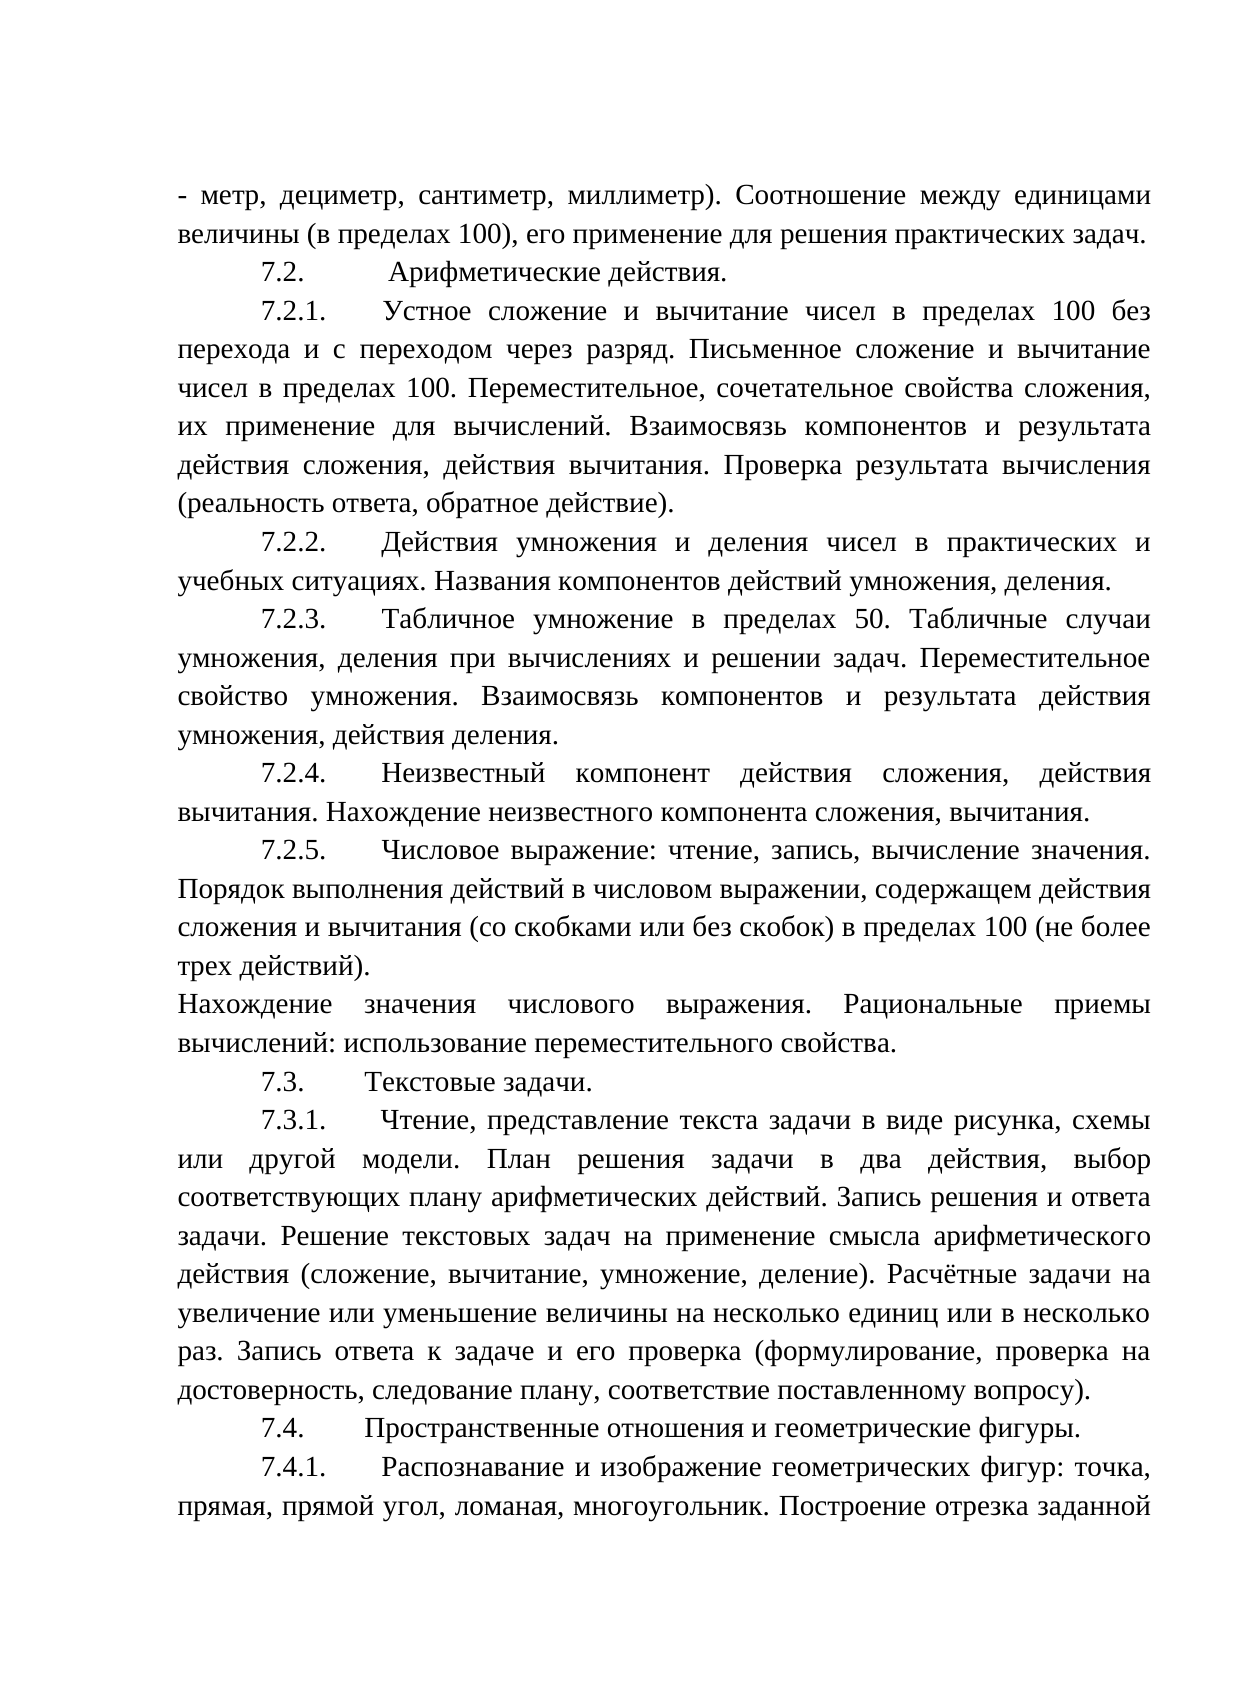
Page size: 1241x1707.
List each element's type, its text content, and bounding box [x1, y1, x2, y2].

list Пространственные отношения и геометрические фигуры. [177, 1411, 1152, 1444]
list Табличное умножение в пределах 50. Табличные случаи умножения, деления при вычислениях и решении задач. Переместительное свойство умножения. Взаимосвязь компонентов и результата действия умножения, действия деления. [177, 601, 1152, 750]
list Арифметические действия. [177, 254, 1152, 288]
list Текстовые задачи. [177, 1064, 1152, 1097]
list Числовое выражение: чтение, запись, вычисление значения. Порядок выполнения действий в числовом выражении, содержащем действия сложения и вычитания (со скобками или без скобок) в пределах 100 (не более трех действий). [177, 832, 1152, 982]
list Чтение, представление текста задачи в виде рисунка, схемы или другой модели. План решения задачи в два действия, выбор соответствующих плану арифметических действий. Запись решения и ответа задачи. Решение текстовых задач на применение смысла арифметического действия (сложение, вычитание, умножение, деление). Расчётные задачи на увеличение или уменьшение величины на несколько единиц или в несколько раз. Запись ответа к задаче и его проверка (формулирование, проверка на достоверность, следование плану, соответствие поставленному вопросу). [177, 1102, 1152, 1406]
list Устное сложение и вычитание чисел в пределах 100 без перехода и с переходом через разряд. Письменное сложение и вычитание чисел в пределах 100. Переместительное, сочетательное свойства сложения, их применение для вычислений. Взаимосвязь компонентов и результата действия сложения, действия вычитания. Проверка результата вычисления (реальность ответа, обратное действие). [177, 293, 1152, 519]
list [177, 1449, 1152, 1521]
list Неизвестный компонент действия сложения, действия вычитания. Нахождение неизвестного компонента сложения, вычитания. [177, 755, 1152, 827]
text Нахождение значения числового выражения. Рациональные приемы вычислений: использование переместительного свойства. [177, 987, 1152, 1059]
list Действия умножения и деления чисел в практических и учебных ситуациях. Названия компонентов действий умножения, деления. [177, 524, 1152, 596]
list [177, 177, 1152, 249]
